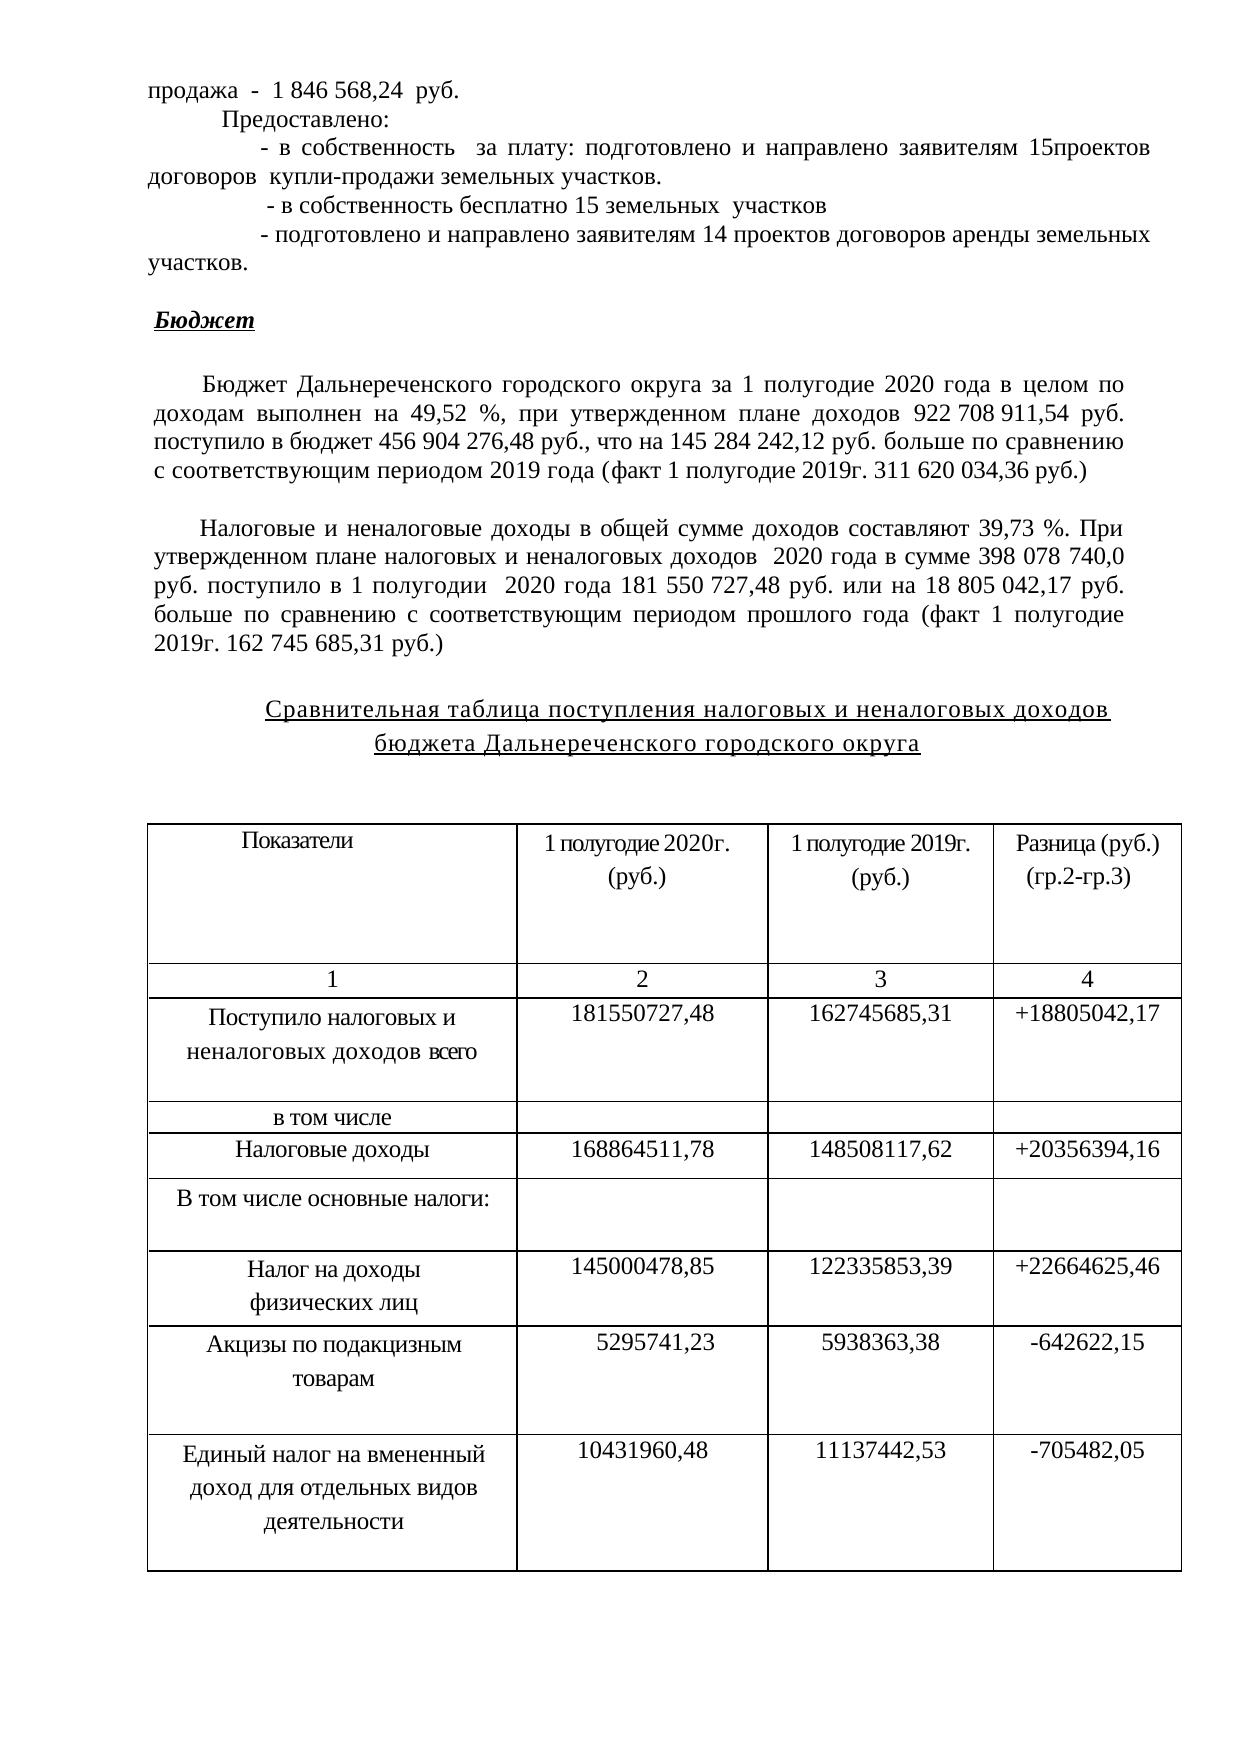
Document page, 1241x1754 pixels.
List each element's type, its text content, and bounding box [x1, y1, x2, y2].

text - в собственность за плату: подготовлено и направлено заявителям 15проектов договоров купли-продажи земельных участков. [148, 132, 1152, 190]
table_cell Поступило налоговых и неналоговых доходов всего [148, 998, 516, 1101]
text Бюджет Дальнереченского городского округа за 1 полугодие 2020 года в целом по доходам выполнен на 49,52 %, при утвержденном плане доходов 922 708 911,54 руб. поступило в бюджет 456 904 276,48 руб., что на 145 284 242,12 руб. больше по сравнению с соответствующим периодом 2019 года (факт 1 полугодие 2019г. 311 620 034,36 руб.) [154, 369, 1124, 484]
table_cell 10431960,48 [518, 1435, 767, 1570]
table_cell [518, 1102, 767, 1132]
table_cell -705482,05 [994, 1435, 1181, 1570]
table_cell В том числе основные налоги: [148, 1179, 516, 1250]
table_cell 148508117,62 [769, 1134, 993, 1177]
table_cell 5295741,23 [518, 1327, 767, 1433]
table_cell Налог на доходы физических лиц [148, 1251, 516, 1325]
table_cell [518, 1179, 767, 1250]
table_cell 3 [769, 964, 993, 997]
table_cell 145000478,85 [518, 1252, 767, 1325]
table_cell 4 [994, 964, 1181, 997]
table_cell -642622,15 [994, 1327, 1181, 1433]
table_cell +22664625,46 [994, 1252, 1181, 1325]
table_cell 168864511,78 [518, 1134, 767, 1177]
text Налоговые и неналоговые доходы в общей сумме доходов составляют 39,73 %. При утвержденном плане налоговых и неналоговых доходов 2020 года в сумме 398 078 740,0 руб. поступило в 1 полугодии 2020 года 181 550 727,48 руб. или на 18 805 042,17 руб. больше по сравнению с соответствующим периодом прошлого года (факт 1 полугодие 2019г. 162 745 685,31 руб.) [154, 513, 1124, 656]
table_cell [769, 1179, 993, 1250]
table_cell [994, 1179, 1181, 1250]
table_cell 2 [518, 964, 767, 997]
table_cell 1 [148, 964, 516, 997]
table_header Показатели [148, 825, 516, 962]
table_header 1 полугодие 2019г. (руб.) [769, 825, 993, 962]
table_cell [769, 1102, 993, 1132]
table_cell 122335853,39 [769, 1252, 993, 1325]
table_cell +20356394,16 [994, 1134, 1181, 1177]
text Предоставлено: [148, 104, 1152, 132]
table_cell 11137442,53 [769, 1435, 993, 1570]
text Бюджет [148, 305, 1152, 334]
table_cell Акцизы по подакцизным товарам [148, 1326, 516, 1433]
table_cell 5938363,38 [769, 1327, 993, 1433]
text продажа - 1 846 568,24 руб. [148, 75, 1152, 104]
table_cell [994, 1102, 1181, 1132]
table_cell 181550727,48 [518, 999, 767, 1101]
text - подготовлено и направлено заявителям 14 проектов договоров аренды земельных участков. [148, 219, 1152, 276]
table_cell в том числе [148, 1102, 516, 1132]
text Сравнительная таблица поступления налоговых и неналоговых доходов бюджета Дальнереченского городского округа [162, 691, 1132, 758]
table_cell Налоговые доходы [148, 1133, 516, 1177]
table_cell Единый налог на вмененный доход для отдельных видов деятельности [148, 1435, 516, 1570]
table_cell +18805042,17 [994, 999, 1181, 1101]
table_header 1 полугодие 2020г. (руб.) [518, 825, 767, 962]
table_header Разница (руб.) (гр.2-гр.3) [994, 825, 1181, 962]
text - в собственность бесплатно 15 земельных участков [148, 190, 1152, 219]
